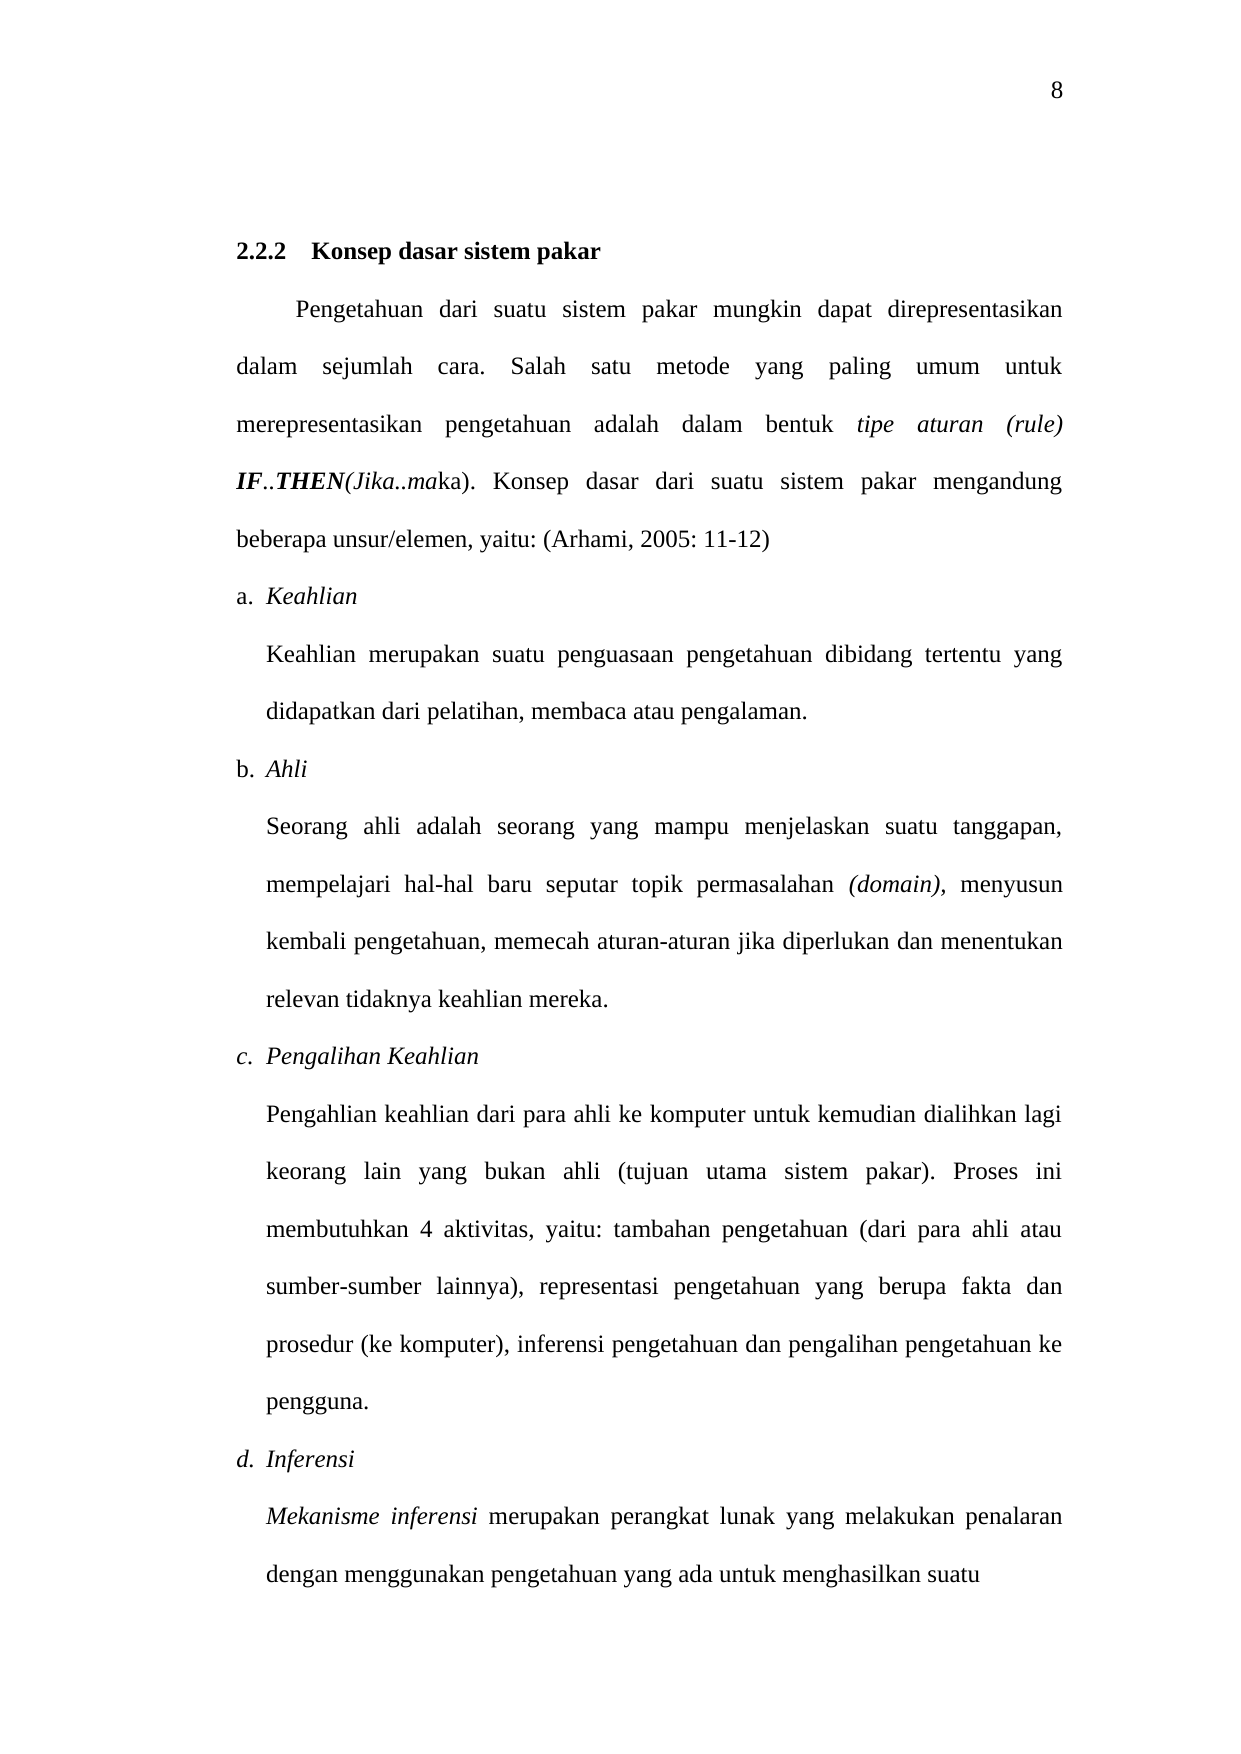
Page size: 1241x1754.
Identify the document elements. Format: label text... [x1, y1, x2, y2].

list Ahli Seorang ahli adalah seorang yang mampu menjelaskan suatu tanggapan, mempelajari hal-hal baru seputar topik permasalahan (domain), menyusun kembali pengetahuan, memecah aturan-aturan jika diperlukan dan menentukan relevan tidaknya keahlian mereka. [236, 754, 1063, 1012]
list Inferensi [236, 1444, 1063, 1472]
list Konsep dasar sistem pakar [236, 236, 1063, 265]
list Keahlian Keahlian merupakan suatu penguasaan pengetahuan dibidang tertentu yang didapatkan dari pelatihan, membaca atau pengalaman. [236, 581, 1063, 725]
list Mekanisme inferensi merupakan perangkat lunak yang melakukan penalaran dengan menggunakan pengetahuan yang ada untuk menghasilkan suatu [266, 1501, 1063, 1587]
list Pengalihan Keahlian Pengahlian keahlian dari para ahli ke komputer untuk kemudian dialihkan lagi keorang lain yang bukan ahli (tujuan utama sistem pakar). Proses ini membutuhkan 4 aktivitas, yaitu: tambahan pengetahuan (dari para ahli atau sumber-sumber lainnya), representasi pengetahuan yang berupa fakta dan prosedur (ke komputer), inferensi pengetahuan dan pengalihan pengetahuan ke pengguna. [236, 1041, 1063, 1415]
list Pengetahuan dari suatu sistem pakar mungkin dapat direpresentasikan dalam sejumlah cara. Salah satu metode yang paling umum untuk merepresentasikan pengetahuan adalah dalam bentuk tipe aturan (rule) IF..THEN(Jika..maka). Konsep dasar dari suatu sistem pakar mengandung beberapa unsur/elemen, yaitu: (Arhami, 2005: 11-12) [236, 294, 1063, 552]
